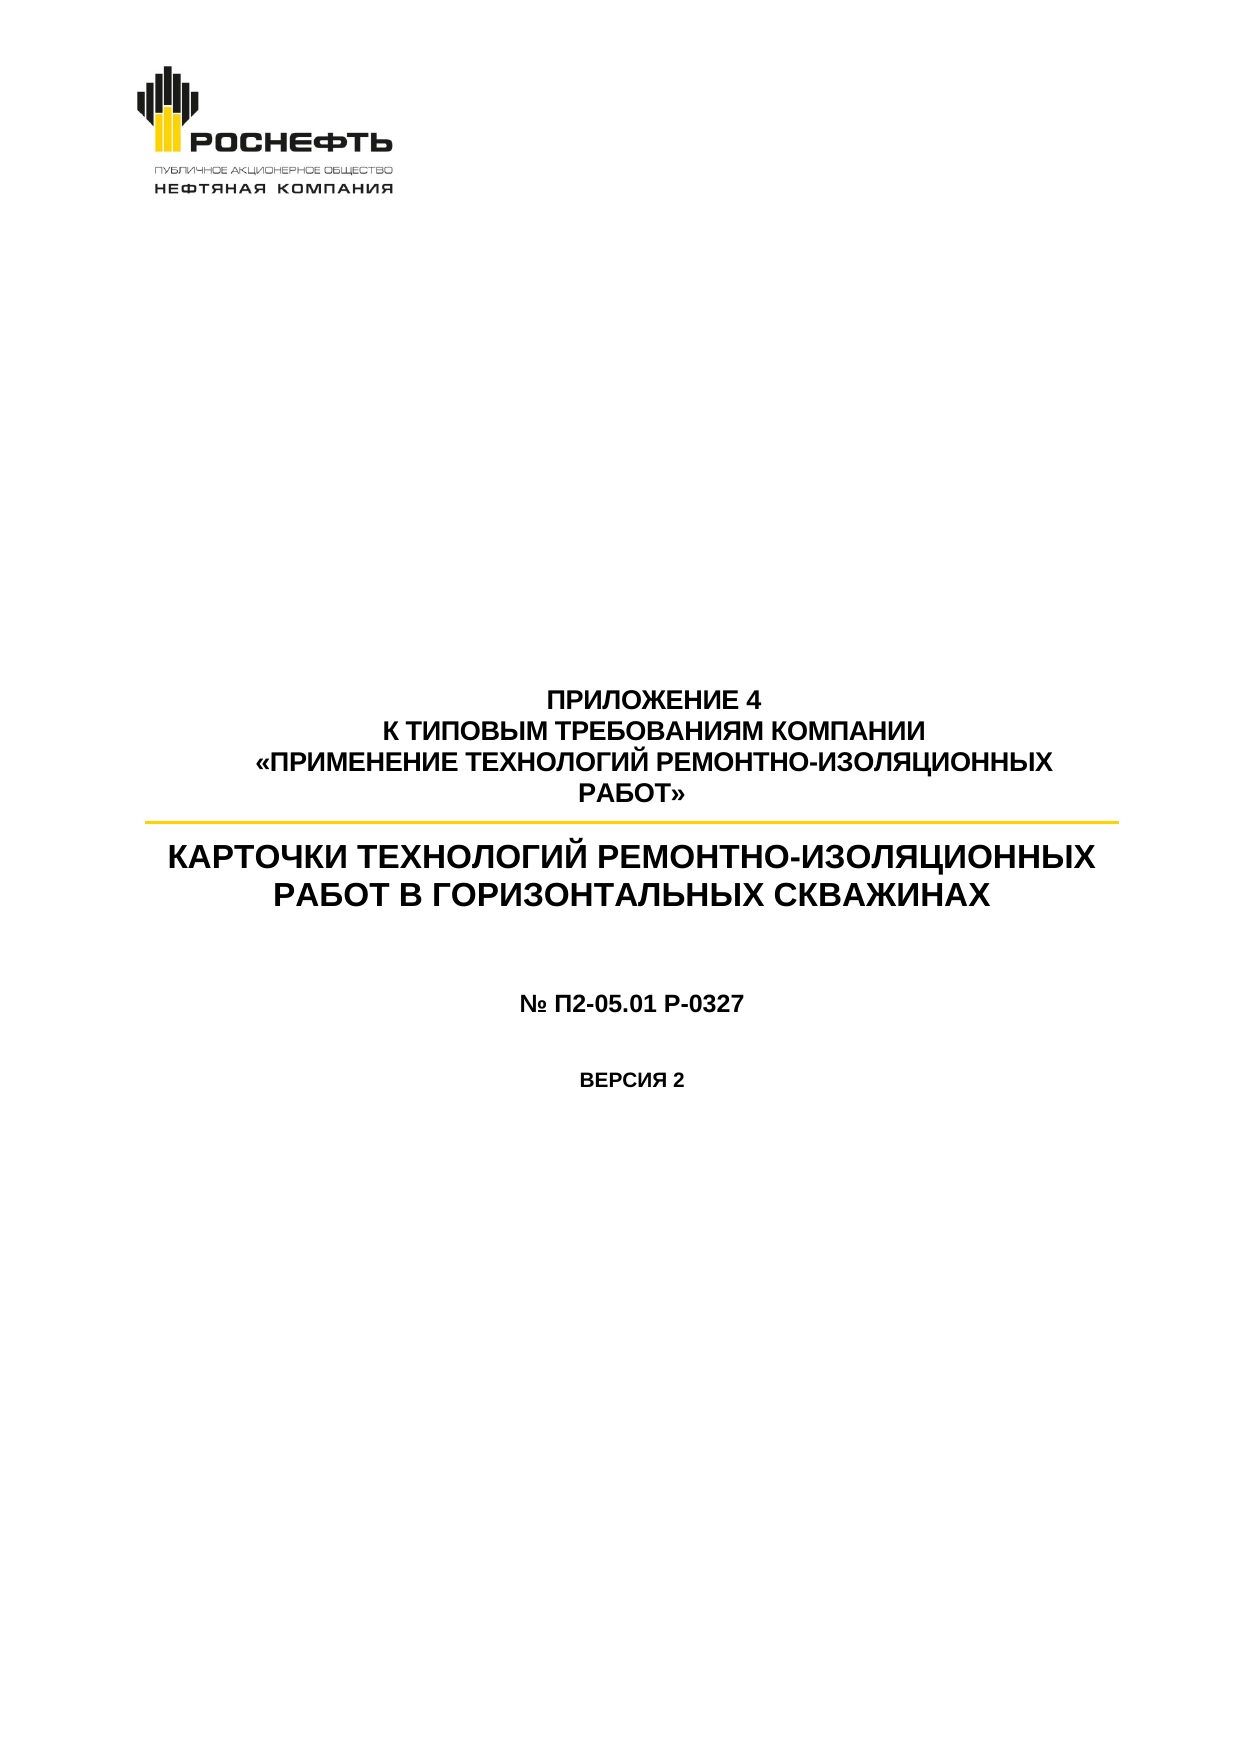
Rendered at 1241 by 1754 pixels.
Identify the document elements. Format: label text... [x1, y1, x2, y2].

table_header ПРИЛОЖЕНИЕ 4 К ТИПОВЫМ ТРЕБОВАНИЯМ КОМПАНИИ «ПРИМЕНЕНИЕ ТЕХНОЛОГИЙ РЕМОНТНО-ИЗОЛЯЦИОННЫХ РАБОТ» [145, 684, 1119, 821]
picture [129, 59, 400, 201]
text ВЕРСИЯ 2 [130, 1067, 1134, 1091]
text № П2-05.01 Р-0327 [130, 989, 1134, 1017]
list КАРТОЧКИ ТЕХНОЛОГИЙ РЕМОНТНО-ИЗОЛЯЦИОННЫХ РАБОТ В ГОРИЗОНТАЛЬНЫХ СКВАЖИНАХ [130, 837, 1134, 914]
